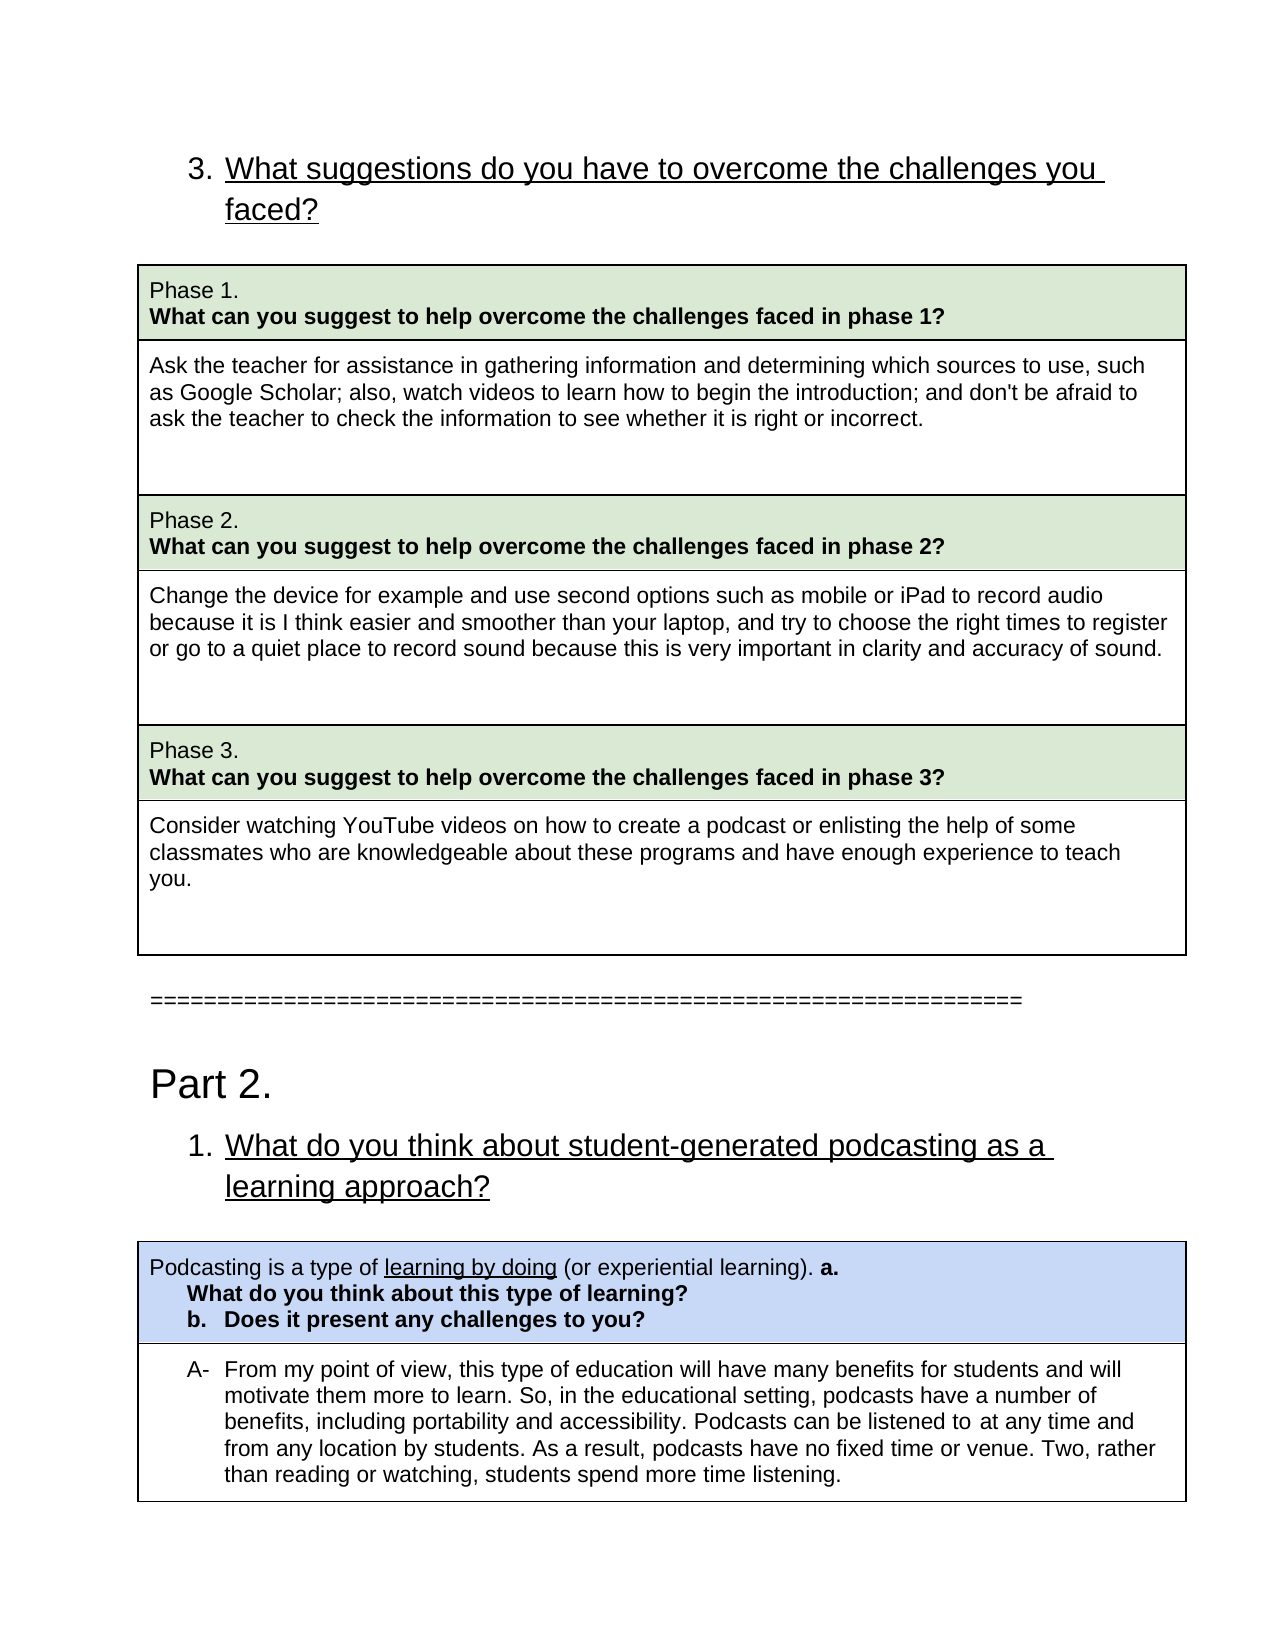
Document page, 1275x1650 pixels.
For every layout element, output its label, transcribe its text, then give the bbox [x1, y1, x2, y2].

table_cell Phase 2. What can you suggest to help overcome the challenges faced in phase 2? [139, 496, 1185, 569]
table_cell Change the device for example and use second options such as mobile or iPad to record audio because it is I think easier and smoother than your laptop, and try to choose the right times to register or go to a quiet place to record sound because this is very important in clarity and accuracy of sound. [139, 571, 1185, 724]
text learning approach? [225, 1168, 1188, 1204]
text 3. What suggestions do you have to overcome the challenges you [187, 150, 1188, 186]
table_cell Ask the teacher for assistance in gathering information and determining which sources to use, such as Google Scholar; also, watch videos to learn how to begin the introduction; and don't be afraid to ask the teacher to check the information to see whether it is right or incorrect. [139, 341, 1185, 494]
text ================================================================== [150, 987, 1188, 1013]
table_header Phase 1. What can you suggest to help overcome the challenges faced in phase 1? [139, 266, 1185, 339]
table_cell Consider watching YouTube videos on how to create a podcast or enlisting the help of some classmates who are knowledgeable about these programs and have enough experience to teach you. [139, 801, 1185, 954]
text 1. What do you think about student-generated podcasting as a [187, 1127, 1188, 1163]
table_header Podcasting is a type of learning by doing (or experiential learning). a. What do you think about this type of learning? b. Does it present any challenges to you? [139, 1242, 1185, 1342]
text Part 2. [150, 1059, 1188, 1107]
text faced? [225, 191, 1188, 227]
table_cell Phase 3. What can you suggest to help overcome the challenges faced in phase 3? [139, 726, 1185, 799]
table_cell A- From my point of view, this type of education will have many benefits for students and will motivate them more to learn. So, in the educational setting, podcasts have a number of benefits, including portability and accessibility. Podcasts can be listened to at any time and from any location by students. As a result, podcasts have no fixed time or venue. Two, rather than reading or watching, students spend more time listening. [139, 1344, 1185, 1501]
